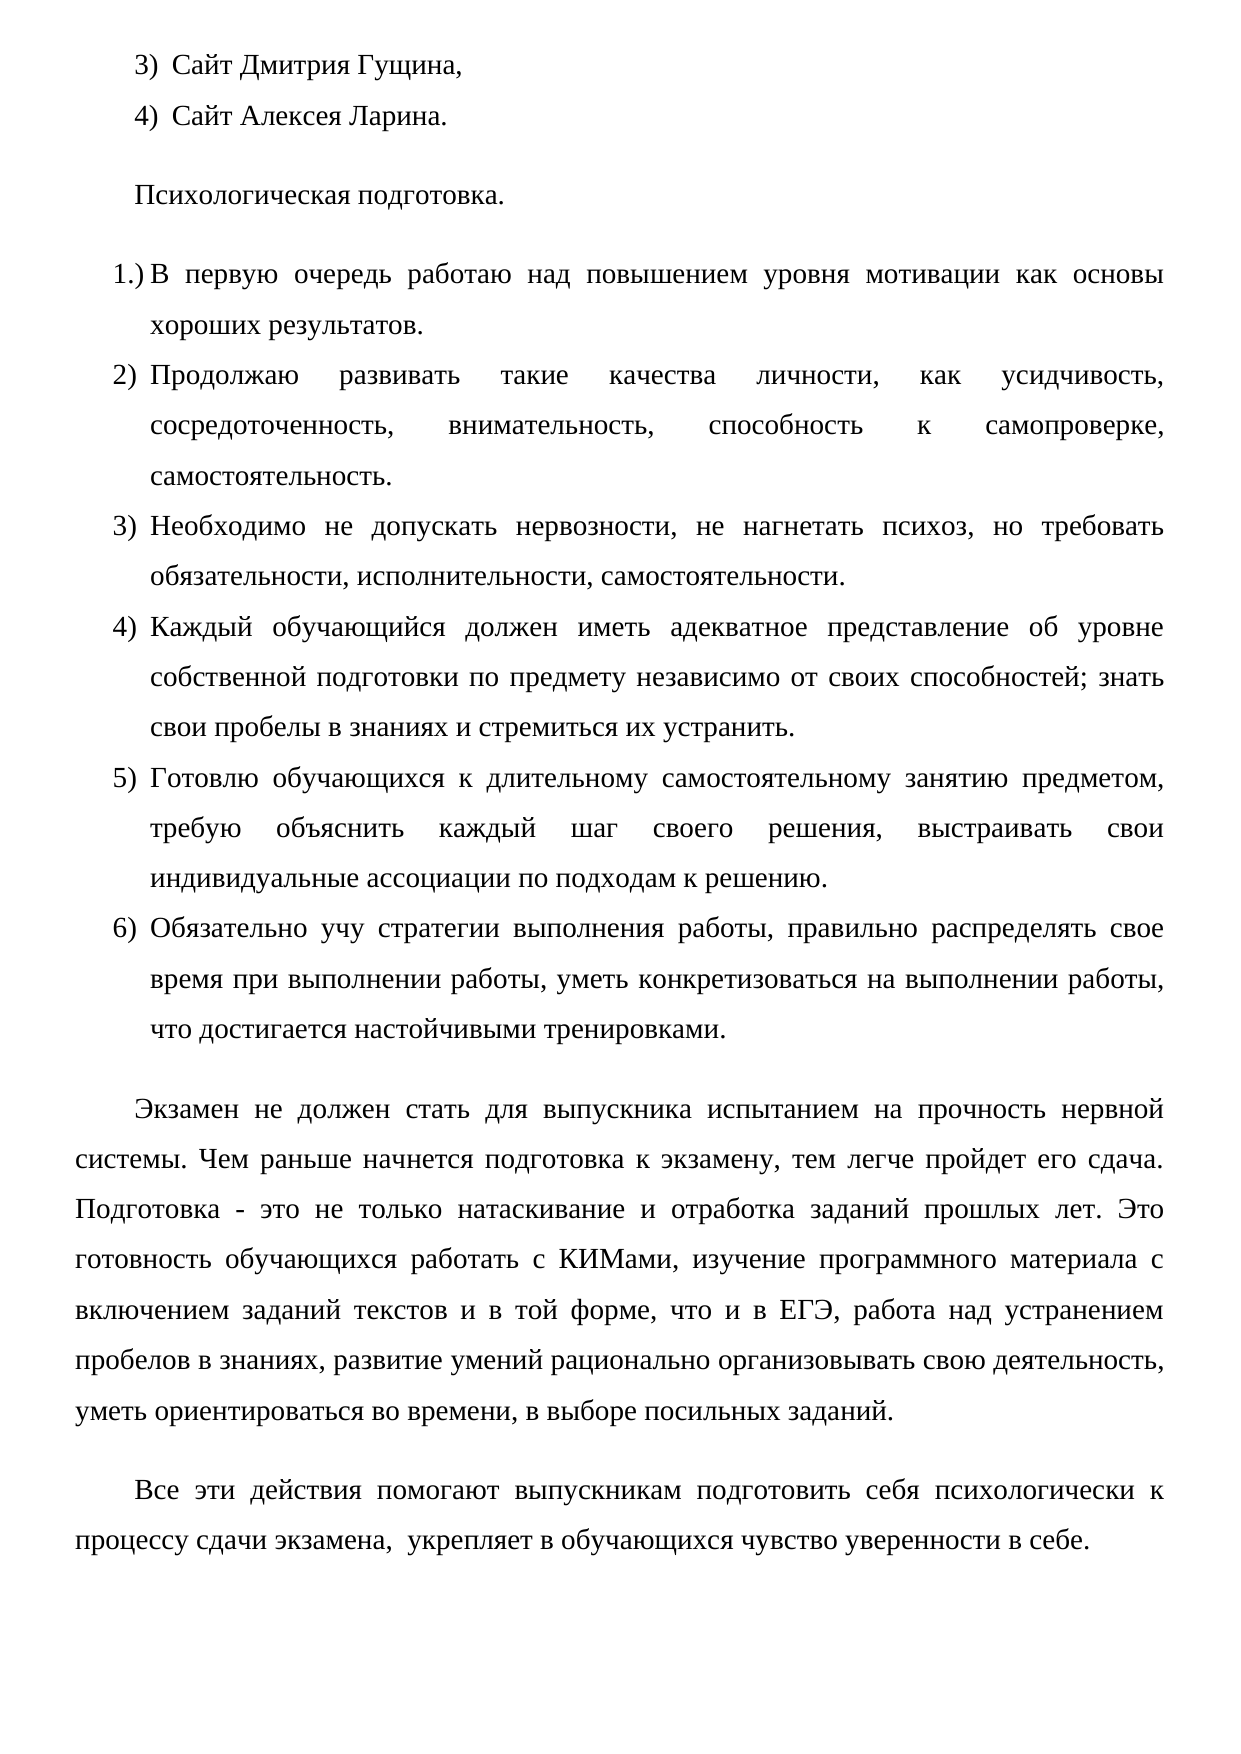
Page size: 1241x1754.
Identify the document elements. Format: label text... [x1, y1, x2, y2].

list Продолжаю развивать такие качества личности, как усидчивость, сосредоточенность, внимательность, способность к самопроверке, самостоятельность. [112, 357, 1165, 491]
list Каждый обучающийся должен иметь адекватное представление об уровне собственной подготовки по предмету независимо от своих способностей; знать свои пробелы в знаниях и стремиться их устранить. [112, 609, 1165, 743]
list Сайт Алексея Ларина. [134, 98, 1165, 131]
text Психологическая подготовка. [134, 177, 1165, 211]
text Экзамен не должен стать для выпускника испытанием на прочность нервной системы. Чем раньше начнется подготовка к экзамену, тем легче пройдет его сдача. Подготовка - это не только натаскивание и отработка заданий прошлых лет. Это готовность обучающихся работать с КИМами, изучение программного материала с включением заданий текстов и в той форме, что и в ЕГЭ, работа над устранением пробелов в знаниях, развитие умений рационально организовывать свою деятельность, уметь ориентироваться во времени, в выборе посильных заданий. [75, 1091, 1165, 1426]
text Все эти действия помогают выпускникам подготовить себя психологически к процессу сдачи экзамена, укрепляет в обучающихся чувство уверенности в себе. [75, 1472, 1165, 1556]
list Готовлю обучающихся к длительному самостоятельному занятию предметом, требую объяснить каждый шаг своего решения, выстраивать свои индивидуальные ассоциации по подходам к решению. [112, 760, 1165, 894]
list Необходимо не допускать нервозности, не нагнетать психоз, но требовать обязательности, исполнительности, самостоятельности. [112, 508, 1165, 592]
list Обязательно учу стратегии выполнения работы, правильно распределять свое время при выполнении работы, уметь конкретизоваться на выполнении работы, что достигается настойчивыми тренировками. [112, 911, 1165, 1045]
list Сайт Дмитрия Гущина, [134, 47, 1165, 81]
list В первую очередь работаю над повышением уровня мотивации как основы хороших результатов. [112, 257, 1165, 340]
